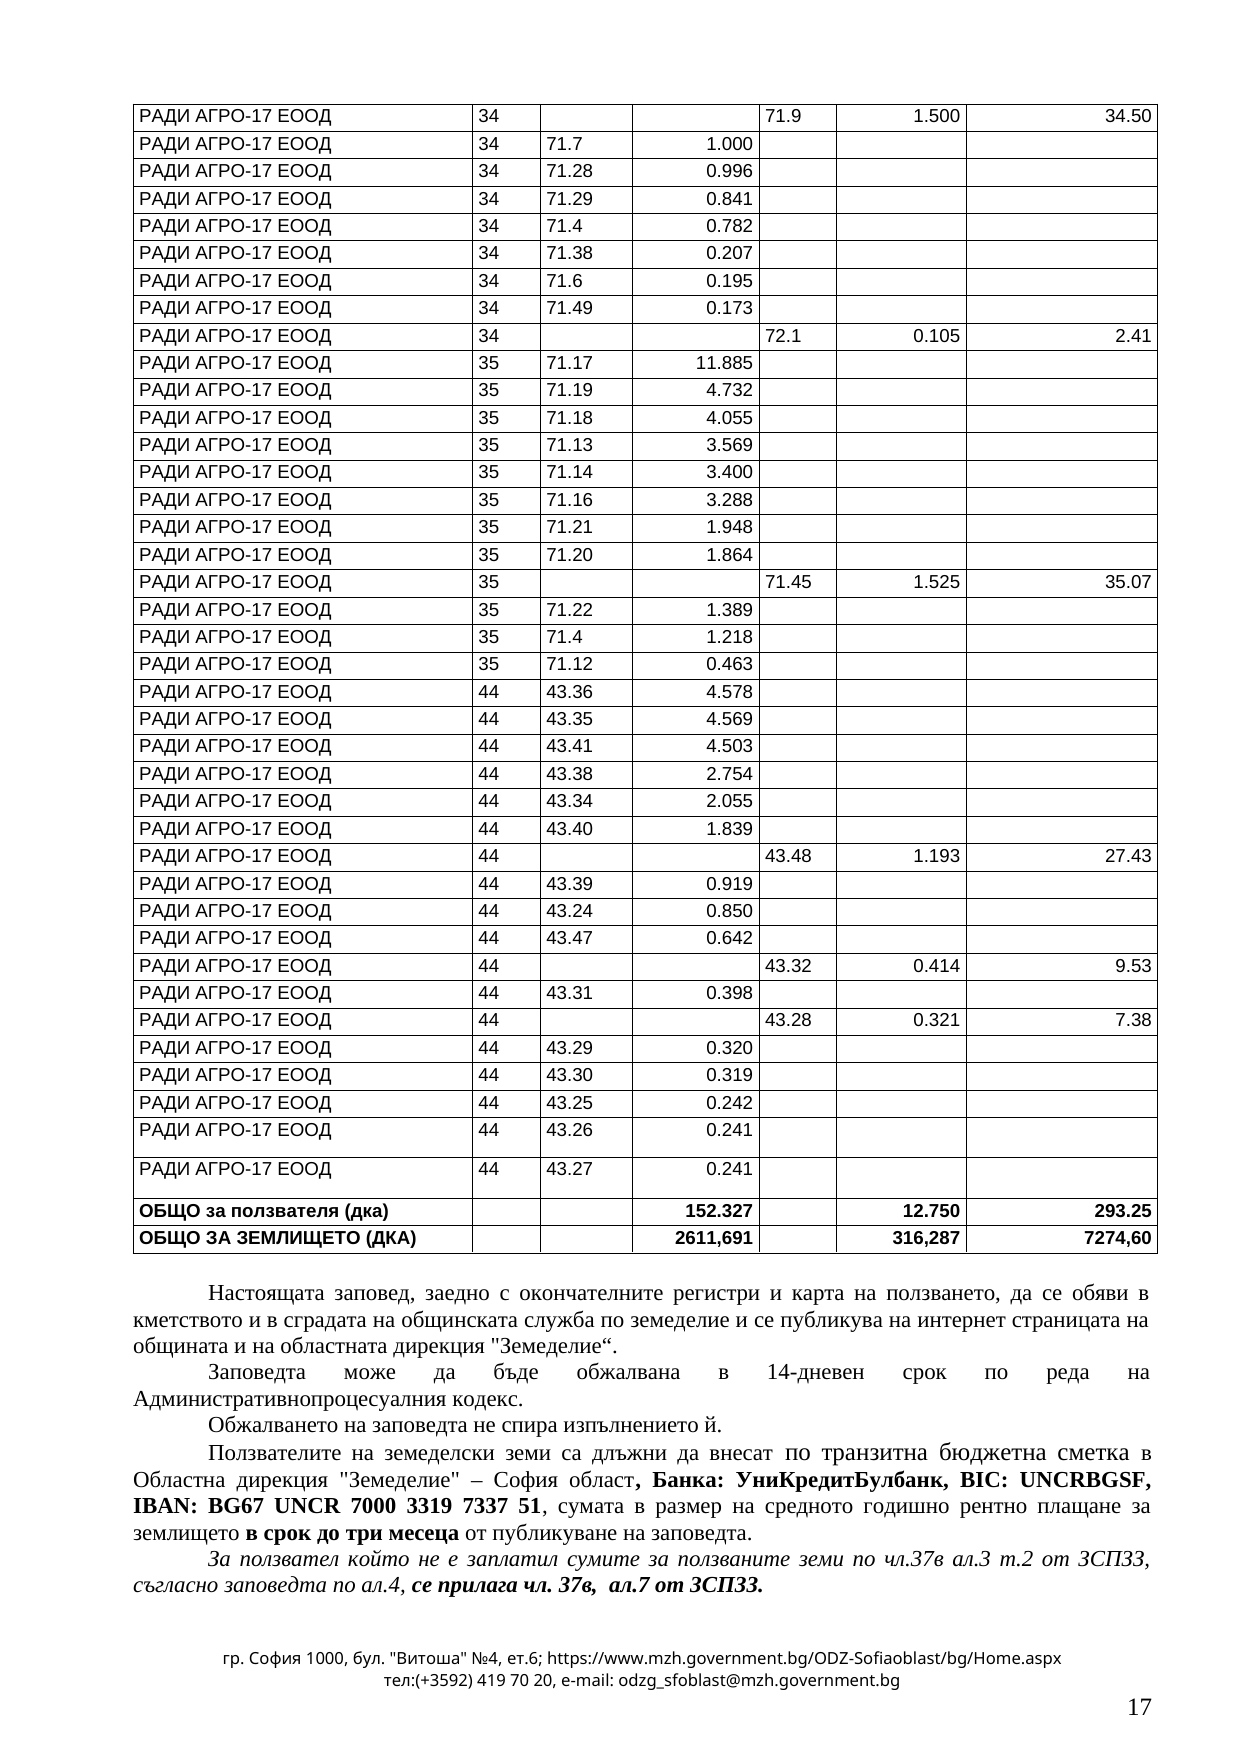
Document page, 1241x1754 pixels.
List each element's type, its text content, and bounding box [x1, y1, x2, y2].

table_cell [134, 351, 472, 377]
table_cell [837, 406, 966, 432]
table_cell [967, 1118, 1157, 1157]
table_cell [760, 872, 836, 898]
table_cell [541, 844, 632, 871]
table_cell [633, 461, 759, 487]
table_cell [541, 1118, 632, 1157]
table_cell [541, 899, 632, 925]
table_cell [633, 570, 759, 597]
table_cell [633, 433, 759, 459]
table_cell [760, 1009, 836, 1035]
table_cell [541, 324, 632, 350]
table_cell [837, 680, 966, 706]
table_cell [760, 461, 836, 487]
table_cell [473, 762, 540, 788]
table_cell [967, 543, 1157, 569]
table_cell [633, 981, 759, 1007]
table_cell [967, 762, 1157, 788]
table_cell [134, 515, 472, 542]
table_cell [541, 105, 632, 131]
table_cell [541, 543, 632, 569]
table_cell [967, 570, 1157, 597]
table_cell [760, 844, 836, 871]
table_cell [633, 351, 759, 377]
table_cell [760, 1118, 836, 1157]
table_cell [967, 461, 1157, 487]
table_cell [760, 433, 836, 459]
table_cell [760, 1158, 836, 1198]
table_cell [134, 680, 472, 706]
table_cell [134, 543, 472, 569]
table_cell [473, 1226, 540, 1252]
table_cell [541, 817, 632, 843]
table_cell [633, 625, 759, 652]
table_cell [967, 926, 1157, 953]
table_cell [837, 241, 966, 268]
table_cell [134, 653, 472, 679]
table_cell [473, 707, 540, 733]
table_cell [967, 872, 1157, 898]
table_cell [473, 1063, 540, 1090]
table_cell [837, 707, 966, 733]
text Обжалването на заповедта не спира изпълнението й. [133, 1411, 1152, 1437]
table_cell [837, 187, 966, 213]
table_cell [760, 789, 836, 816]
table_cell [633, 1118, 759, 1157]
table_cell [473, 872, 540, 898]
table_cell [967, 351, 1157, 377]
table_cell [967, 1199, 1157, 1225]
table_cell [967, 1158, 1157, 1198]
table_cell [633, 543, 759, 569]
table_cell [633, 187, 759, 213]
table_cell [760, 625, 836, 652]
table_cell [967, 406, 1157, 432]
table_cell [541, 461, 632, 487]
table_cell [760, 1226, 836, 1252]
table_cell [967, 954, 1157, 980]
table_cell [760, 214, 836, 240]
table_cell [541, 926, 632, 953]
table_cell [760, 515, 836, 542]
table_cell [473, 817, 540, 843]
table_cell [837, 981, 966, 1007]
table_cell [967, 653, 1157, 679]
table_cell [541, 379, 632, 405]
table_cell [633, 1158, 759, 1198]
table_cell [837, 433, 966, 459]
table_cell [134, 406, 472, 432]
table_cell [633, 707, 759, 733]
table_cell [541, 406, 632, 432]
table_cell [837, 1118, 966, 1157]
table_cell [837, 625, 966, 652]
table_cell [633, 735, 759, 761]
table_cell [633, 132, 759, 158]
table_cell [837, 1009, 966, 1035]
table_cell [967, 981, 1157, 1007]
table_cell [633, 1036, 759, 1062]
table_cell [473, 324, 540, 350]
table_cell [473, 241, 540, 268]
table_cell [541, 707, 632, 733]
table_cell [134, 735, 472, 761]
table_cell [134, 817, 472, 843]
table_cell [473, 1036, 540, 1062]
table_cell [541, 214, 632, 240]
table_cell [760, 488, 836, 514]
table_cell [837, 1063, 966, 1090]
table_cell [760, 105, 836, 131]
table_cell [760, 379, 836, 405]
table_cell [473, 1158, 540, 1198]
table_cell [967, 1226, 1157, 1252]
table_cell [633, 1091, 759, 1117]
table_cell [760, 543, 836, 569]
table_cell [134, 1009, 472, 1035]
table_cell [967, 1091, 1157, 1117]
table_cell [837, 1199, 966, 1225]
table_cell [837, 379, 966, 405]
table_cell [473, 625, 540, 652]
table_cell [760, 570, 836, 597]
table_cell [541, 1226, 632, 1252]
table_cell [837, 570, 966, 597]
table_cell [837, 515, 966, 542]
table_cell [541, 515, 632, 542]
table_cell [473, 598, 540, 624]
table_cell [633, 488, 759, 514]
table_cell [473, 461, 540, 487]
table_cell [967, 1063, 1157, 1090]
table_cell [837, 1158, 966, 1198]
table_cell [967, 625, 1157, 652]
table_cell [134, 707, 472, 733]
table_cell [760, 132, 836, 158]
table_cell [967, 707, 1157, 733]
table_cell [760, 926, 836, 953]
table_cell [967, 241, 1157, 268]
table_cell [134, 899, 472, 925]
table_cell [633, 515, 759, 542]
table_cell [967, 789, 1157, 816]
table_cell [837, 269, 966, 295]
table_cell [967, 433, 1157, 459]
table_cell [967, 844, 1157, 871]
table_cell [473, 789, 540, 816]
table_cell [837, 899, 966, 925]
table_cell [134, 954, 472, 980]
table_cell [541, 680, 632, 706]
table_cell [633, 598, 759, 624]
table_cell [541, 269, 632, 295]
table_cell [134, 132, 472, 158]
text Ползвателите на земеделски земи са длъжни да внесат по транзитна бюджетна сметка в Областна дирекция "Земеделие" – София област, Банка: УниКредитБулбанк, BIC: UNCRBGSF, IBAN: BG67 UNCR 7000 3319 7337 51, сумата в размер на средното годишно рентно плащане за землището в срок до три месеца от публикуване на заповедта. [133, 1437, 1152, 1545]
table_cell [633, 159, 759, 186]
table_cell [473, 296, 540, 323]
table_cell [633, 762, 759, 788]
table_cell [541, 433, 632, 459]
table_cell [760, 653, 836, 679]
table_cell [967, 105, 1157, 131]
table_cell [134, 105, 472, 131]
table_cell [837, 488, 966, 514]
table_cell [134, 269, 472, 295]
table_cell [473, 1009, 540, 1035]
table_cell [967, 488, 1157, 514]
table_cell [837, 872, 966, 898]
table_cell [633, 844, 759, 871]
text Настоящата заповед, заедно с окончателните регистри и карта на ползването, да се обяви в кметството и в сградата на общинската служба по земеделие и се публикува на интернет страницата на общината и на областната дирекция "Земеделие“. [133, 1279, 1152, 1358]
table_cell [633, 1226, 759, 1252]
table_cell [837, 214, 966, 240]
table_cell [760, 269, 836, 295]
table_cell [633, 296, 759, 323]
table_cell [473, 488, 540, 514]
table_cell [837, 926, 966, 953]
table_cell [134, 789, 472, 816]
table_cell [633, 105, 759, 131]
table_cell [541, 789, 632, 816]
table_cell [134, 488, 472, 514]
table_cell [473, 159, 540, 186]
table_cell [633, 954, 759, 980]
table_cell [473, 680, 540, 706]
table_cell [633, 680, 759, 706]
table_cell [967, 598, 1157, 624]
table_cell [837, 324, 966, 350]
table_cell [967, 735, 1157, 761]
text Заповедта може да бъде обжалвана в 14-дневен срок по реда на Административнопроцесуалния кодекс. [133, 1358, 1152, 1411]
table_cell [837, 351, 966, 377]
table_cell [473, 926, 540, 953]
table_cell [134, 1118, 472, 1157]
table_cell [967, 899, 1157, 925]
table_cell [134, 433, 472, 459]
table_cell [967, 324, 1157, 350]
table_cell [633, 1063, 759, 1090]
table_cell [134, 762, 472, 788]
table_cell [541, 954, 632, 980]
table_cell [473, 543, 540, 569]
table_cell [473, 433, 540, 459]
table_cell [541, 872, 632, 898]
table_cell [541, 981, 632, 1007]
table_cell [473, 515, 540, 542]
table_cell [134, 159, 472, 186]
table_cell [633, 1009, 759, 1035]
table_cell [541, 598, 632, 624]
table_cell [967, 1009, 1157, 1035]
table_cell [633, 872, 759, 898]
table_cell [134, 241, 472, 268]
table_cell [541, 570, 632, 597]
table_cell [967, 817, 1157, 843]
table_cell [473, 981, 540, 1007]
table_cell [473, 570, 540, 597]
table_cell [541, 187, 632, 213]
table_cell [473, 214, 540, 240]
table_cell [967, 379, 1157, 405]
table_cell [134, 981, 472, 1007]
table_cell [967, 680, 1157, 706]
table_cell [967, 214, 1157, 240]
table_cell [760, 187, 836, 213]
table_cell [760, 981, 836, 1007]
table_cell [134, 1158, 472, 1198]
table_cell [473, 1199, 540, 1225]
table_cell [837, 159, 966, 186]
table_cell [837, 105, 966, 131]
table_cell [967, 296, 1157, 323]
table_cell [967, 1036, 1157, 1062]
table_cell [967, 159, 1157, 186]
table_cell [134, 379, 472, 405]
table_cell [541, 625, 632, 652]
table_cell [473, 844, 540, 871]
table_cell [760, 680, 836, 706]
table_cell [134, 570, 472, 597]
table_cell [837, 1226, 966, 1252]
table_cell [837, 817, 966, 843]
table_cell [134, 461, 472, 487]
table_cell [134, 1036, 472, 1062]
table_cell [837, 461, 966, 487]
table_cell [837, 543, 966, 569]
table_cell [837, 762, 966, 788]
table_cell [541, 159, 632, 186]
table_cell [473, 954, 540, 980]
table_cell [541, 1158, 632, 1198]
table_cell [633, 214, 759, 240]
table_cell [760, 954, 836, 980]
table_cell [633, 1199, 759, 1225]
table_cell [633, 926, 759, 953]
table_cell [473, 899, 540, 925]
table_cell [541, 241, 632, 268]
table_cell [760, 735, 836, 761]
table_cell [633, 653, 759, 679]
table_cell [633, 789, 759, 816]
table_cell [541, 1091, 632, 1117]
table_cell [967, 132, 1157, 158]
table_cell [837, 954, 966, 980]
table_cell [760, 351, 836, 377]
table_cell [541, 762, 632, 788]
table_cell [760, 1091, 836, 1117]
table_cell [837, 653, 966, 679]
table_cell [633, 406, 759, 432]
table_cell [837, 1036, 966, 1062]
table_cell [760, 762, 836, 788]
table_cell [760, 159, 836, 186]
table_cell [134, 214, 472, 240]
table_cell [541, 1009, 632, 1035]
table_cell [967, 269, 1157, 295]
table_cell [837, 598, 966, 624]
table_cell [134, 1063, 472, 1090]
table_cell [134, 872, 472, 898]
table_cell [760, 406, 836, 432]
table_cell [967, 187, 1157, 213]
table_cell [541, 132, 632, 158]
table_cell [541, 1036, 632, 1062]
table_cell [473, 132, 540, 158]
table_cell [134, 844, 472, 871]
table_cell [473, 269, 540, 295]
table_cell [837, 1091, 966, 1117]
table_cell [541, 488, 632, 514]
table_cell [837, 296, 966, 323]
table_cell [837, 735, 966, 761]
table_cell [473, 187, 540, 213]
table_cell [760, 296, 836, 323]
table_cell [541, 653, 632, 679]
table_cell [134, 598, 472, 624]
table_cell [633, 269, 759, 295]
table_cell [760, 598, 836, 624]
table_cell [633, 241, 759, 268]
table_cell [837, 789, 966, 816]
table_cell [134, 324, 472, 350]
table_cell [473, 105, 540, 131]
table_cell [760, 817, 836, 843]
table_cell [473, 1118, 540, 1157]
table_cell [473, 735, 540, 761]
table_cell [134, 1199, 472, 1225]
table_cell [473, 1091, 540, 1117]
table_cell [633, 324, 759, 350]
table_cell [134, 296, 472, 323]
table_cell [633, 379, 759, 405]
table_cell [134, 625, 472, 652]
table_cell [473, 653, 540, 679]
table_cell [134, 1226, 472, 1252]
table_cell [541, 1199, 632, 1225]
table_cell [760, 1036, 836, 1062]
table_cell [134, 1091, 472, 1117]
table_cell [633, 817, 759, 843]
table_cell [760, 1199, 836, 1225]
text За ползвател който не е заплатил сумите за ползваните земи по чл.37в ал.3 т.2 от ЗСПЗЗ, съгласно заповедта по ал.4, се прилага чл. 37в, ал.7 от ЗСПЗЗ. [133, 1545, 1152, 1598]
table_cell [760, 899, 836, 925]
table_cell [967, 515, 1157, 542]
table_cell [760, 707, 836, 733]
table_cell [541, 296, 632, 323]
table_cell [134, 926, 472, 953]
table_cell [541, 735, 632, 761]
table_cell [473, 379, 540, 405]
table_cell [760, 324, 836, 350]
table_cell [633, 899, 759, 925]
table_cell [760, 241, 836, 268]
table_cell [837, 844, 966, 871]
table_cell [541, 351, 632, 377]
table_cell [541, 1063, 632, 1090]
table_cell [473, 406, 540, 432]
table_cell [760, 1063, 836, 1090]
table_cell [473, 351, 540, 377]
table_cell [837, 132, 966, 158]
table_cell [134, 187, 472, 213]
